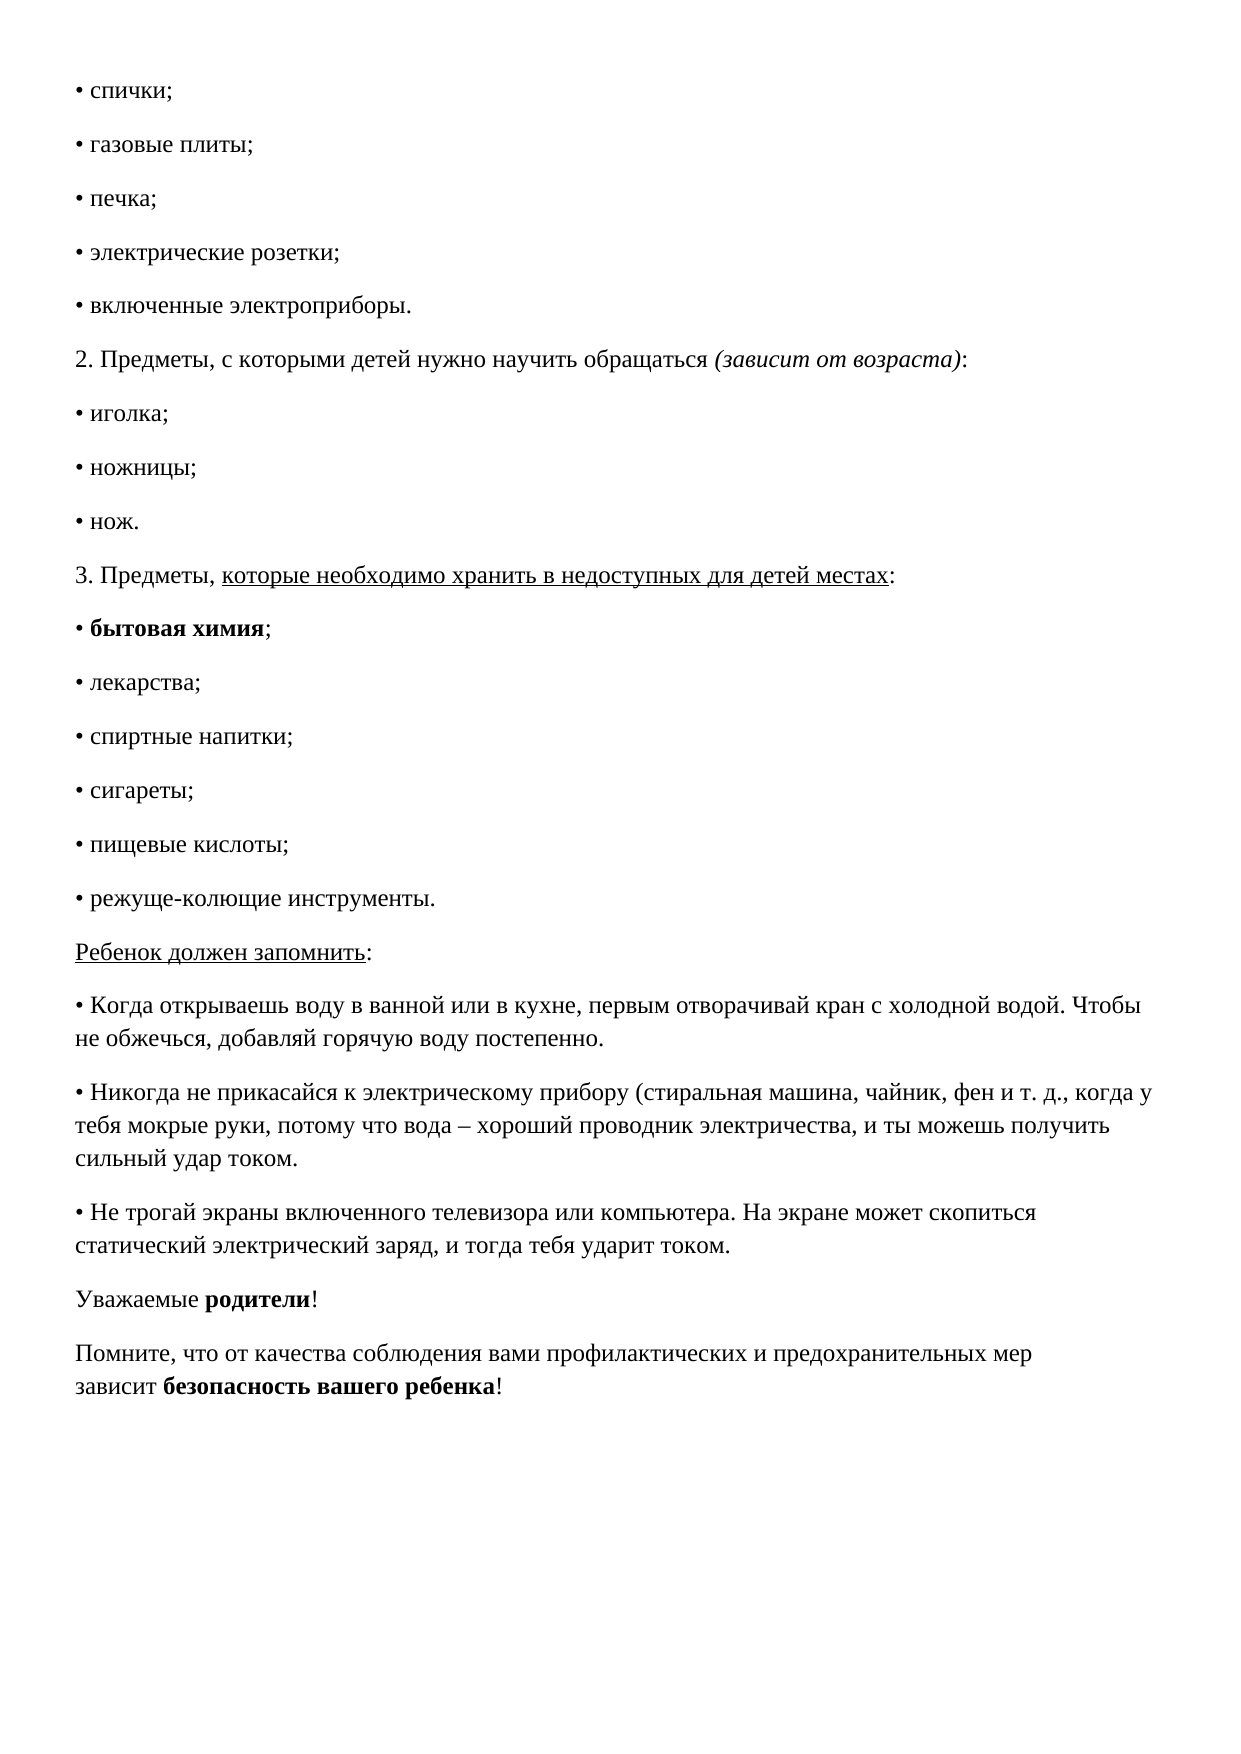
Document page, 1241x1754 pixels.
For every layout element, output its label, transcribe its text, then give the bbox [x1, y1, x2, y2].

text • газовые плиты; [75, 129, 1165, 158]
text • Не трогай экраны включенного телевизора или компьютера. На экране может скопиться статический электрический заряд, и тогда тебя ударит током. [75, 1197, 1165, 1259]
text • спички; [75, 75, 1165, 104]
text • бытовая химия; [75, 613, 1165, 642]
text • сигареты; [75, 775, 1165, 804]
text Ребенок должен запомнить: [75, 937, 1165, 965]
text Помните, что от качества соблюдения вами профилактических и предохранительных мер зависит безопасность вашего ребенка! [75, 1338, 1165, 1400]
text • Никогда не прикасайся к электрическому прибору (стиральная машина, чайник, фен и т. д., когда у тебя мокрые руки, потому что вода – хороший проводник электричества, и ты можешь получить сильный удар током. [75, 1077, 1165, 1172]
text • печка; [75, 183, 1165, 211]
text 2. Предметы, с которыми детей нужно научить обращаться (зависит от возраста): [75, 344, 1165, 373]
text • включенные электроприборы. [75, 290, 1165, 319]
text • нож. [75, 506, 1165, 534]
text • пищевые кислоты; [75, 829, 1165, 858]
text • спиртные напитки; [75, 721, 1165, 750]
text Уважаемые родители! [75, 1284, 1165, 1313]
text • режуще-колющие инструменты. [75, 883, 1165, 912]
text 3. Предметы, которые необходимо хранить в недоступных для детей местах: [75, 560, 1165, 588]
text • иголка; [75, 398, 1165, 427]
text • лекарства; [75, 667, 1165, 696]
text • электрические розетки; [75, 237, 1165, 265]
text • ножницы; [75, 452, 1165, 481]
text • Когда открываешь воду в ванной или в кухне, первым отворачивай кран с холодной водой. Чтобы не обжечься, добавляй горячую воду постепенно. [75, 991, 1165, 1052]
